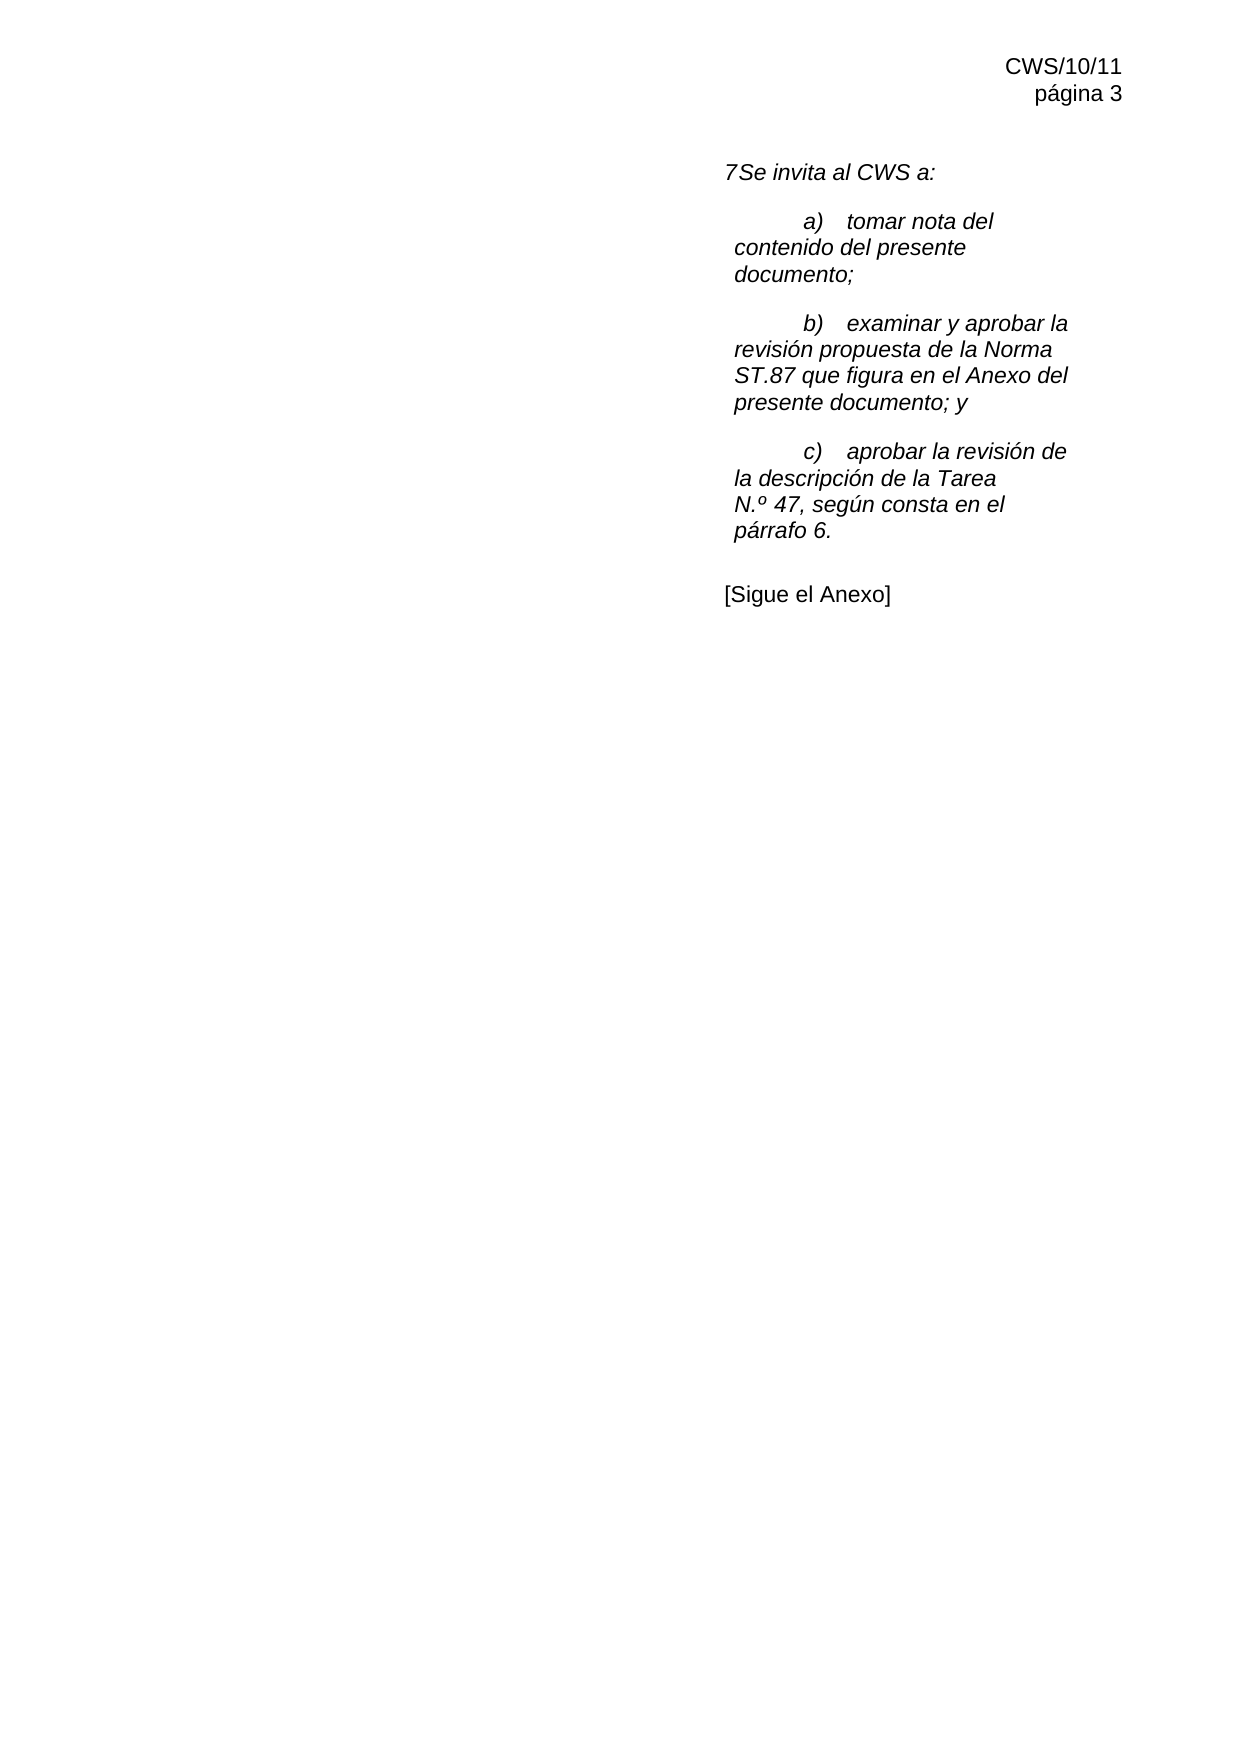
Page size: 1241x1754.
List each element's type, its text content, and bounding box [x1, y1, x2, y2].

list aprobar la revisión de la descripción de la Tarea N.º 47, según consta en el párrafo 6. [734, 438, 1071, 543]
list examinar y aprobar la revisión propuesta de la Norma ST.87 que figura en el Anexo del presente documento; y [734, 310, 1071, 415]
list tomar nota del contenido del presente documento; [734, 208, 1071, 287]
text [Sigue el Anexo] [724, 581, 1122, 607]
list Se invita al CWS a: [724, 158, 1122, 185]
